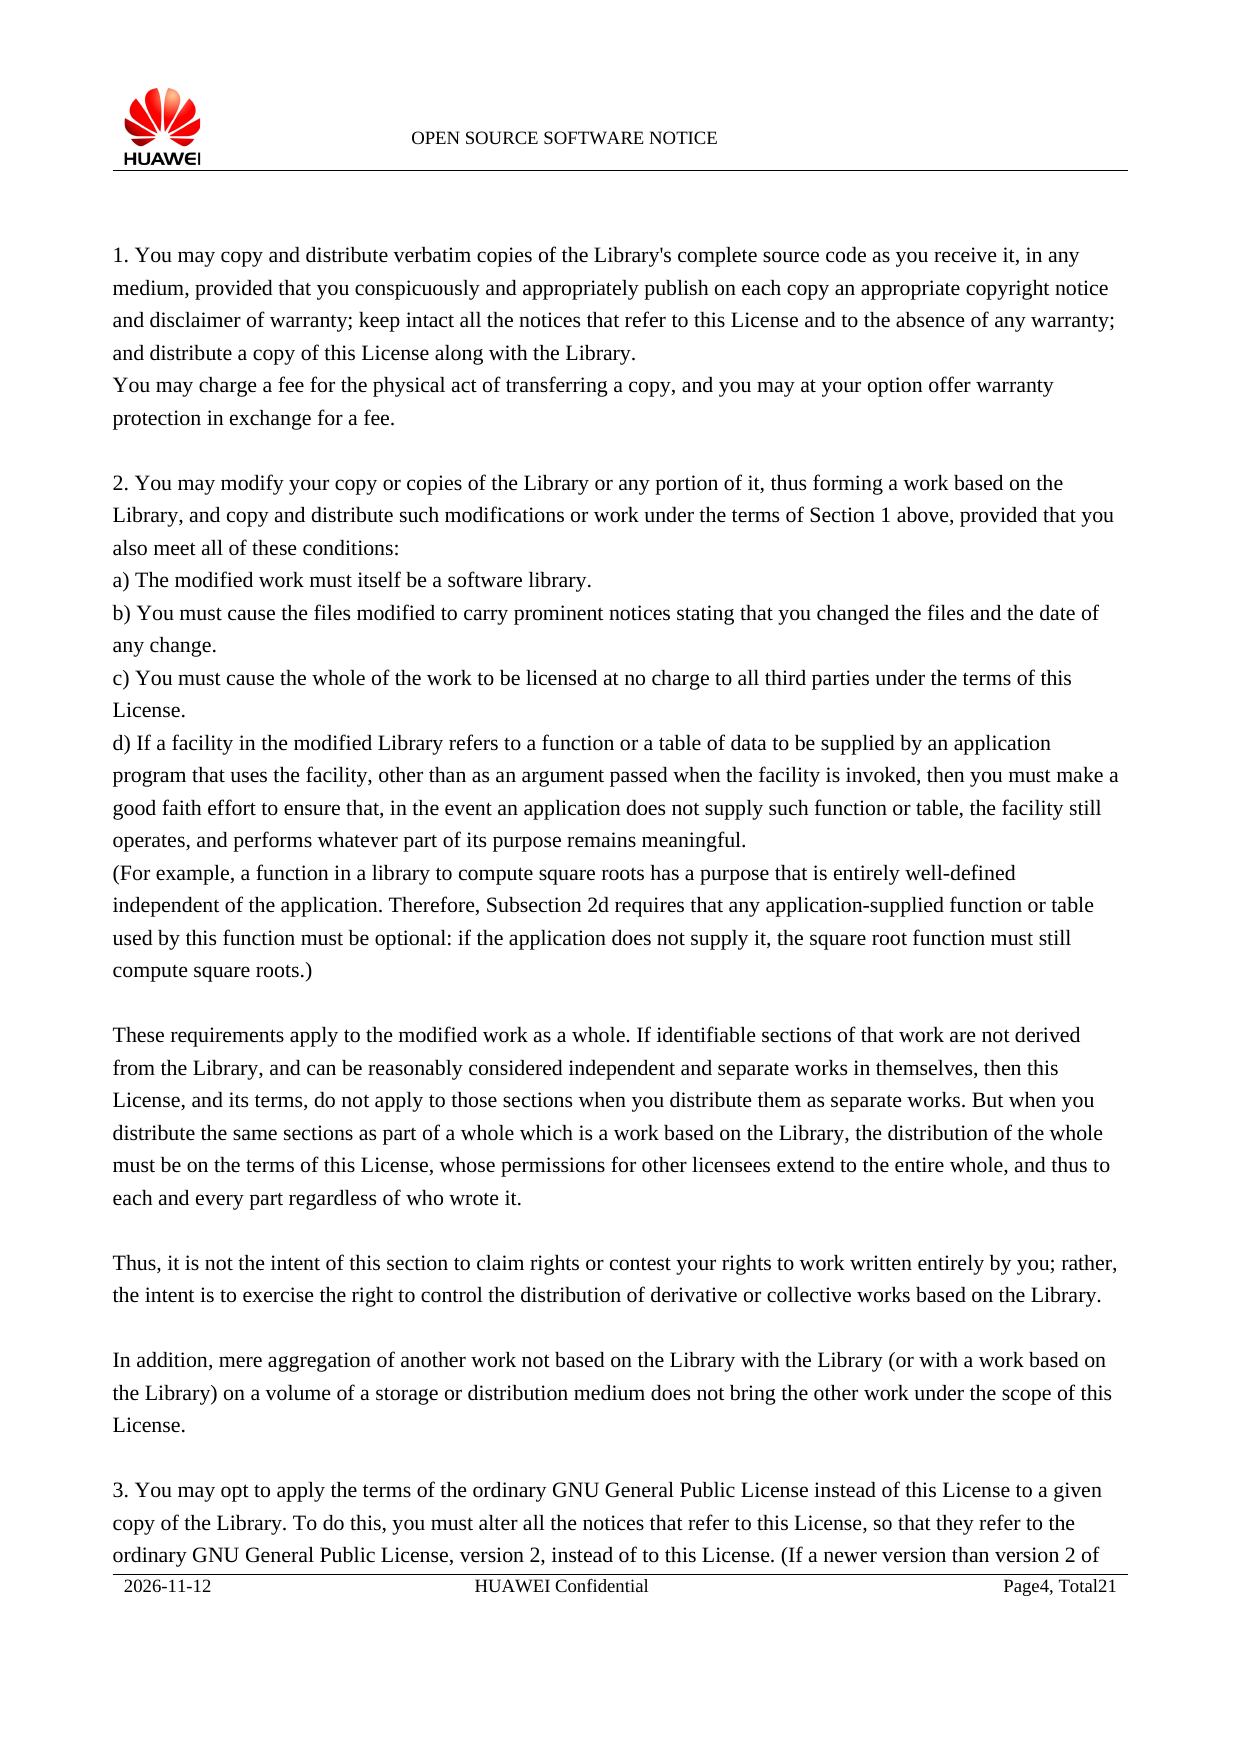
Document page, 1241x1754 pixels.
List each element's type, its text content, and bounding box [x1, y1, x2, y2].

picture [124, 88, 201, 165]
